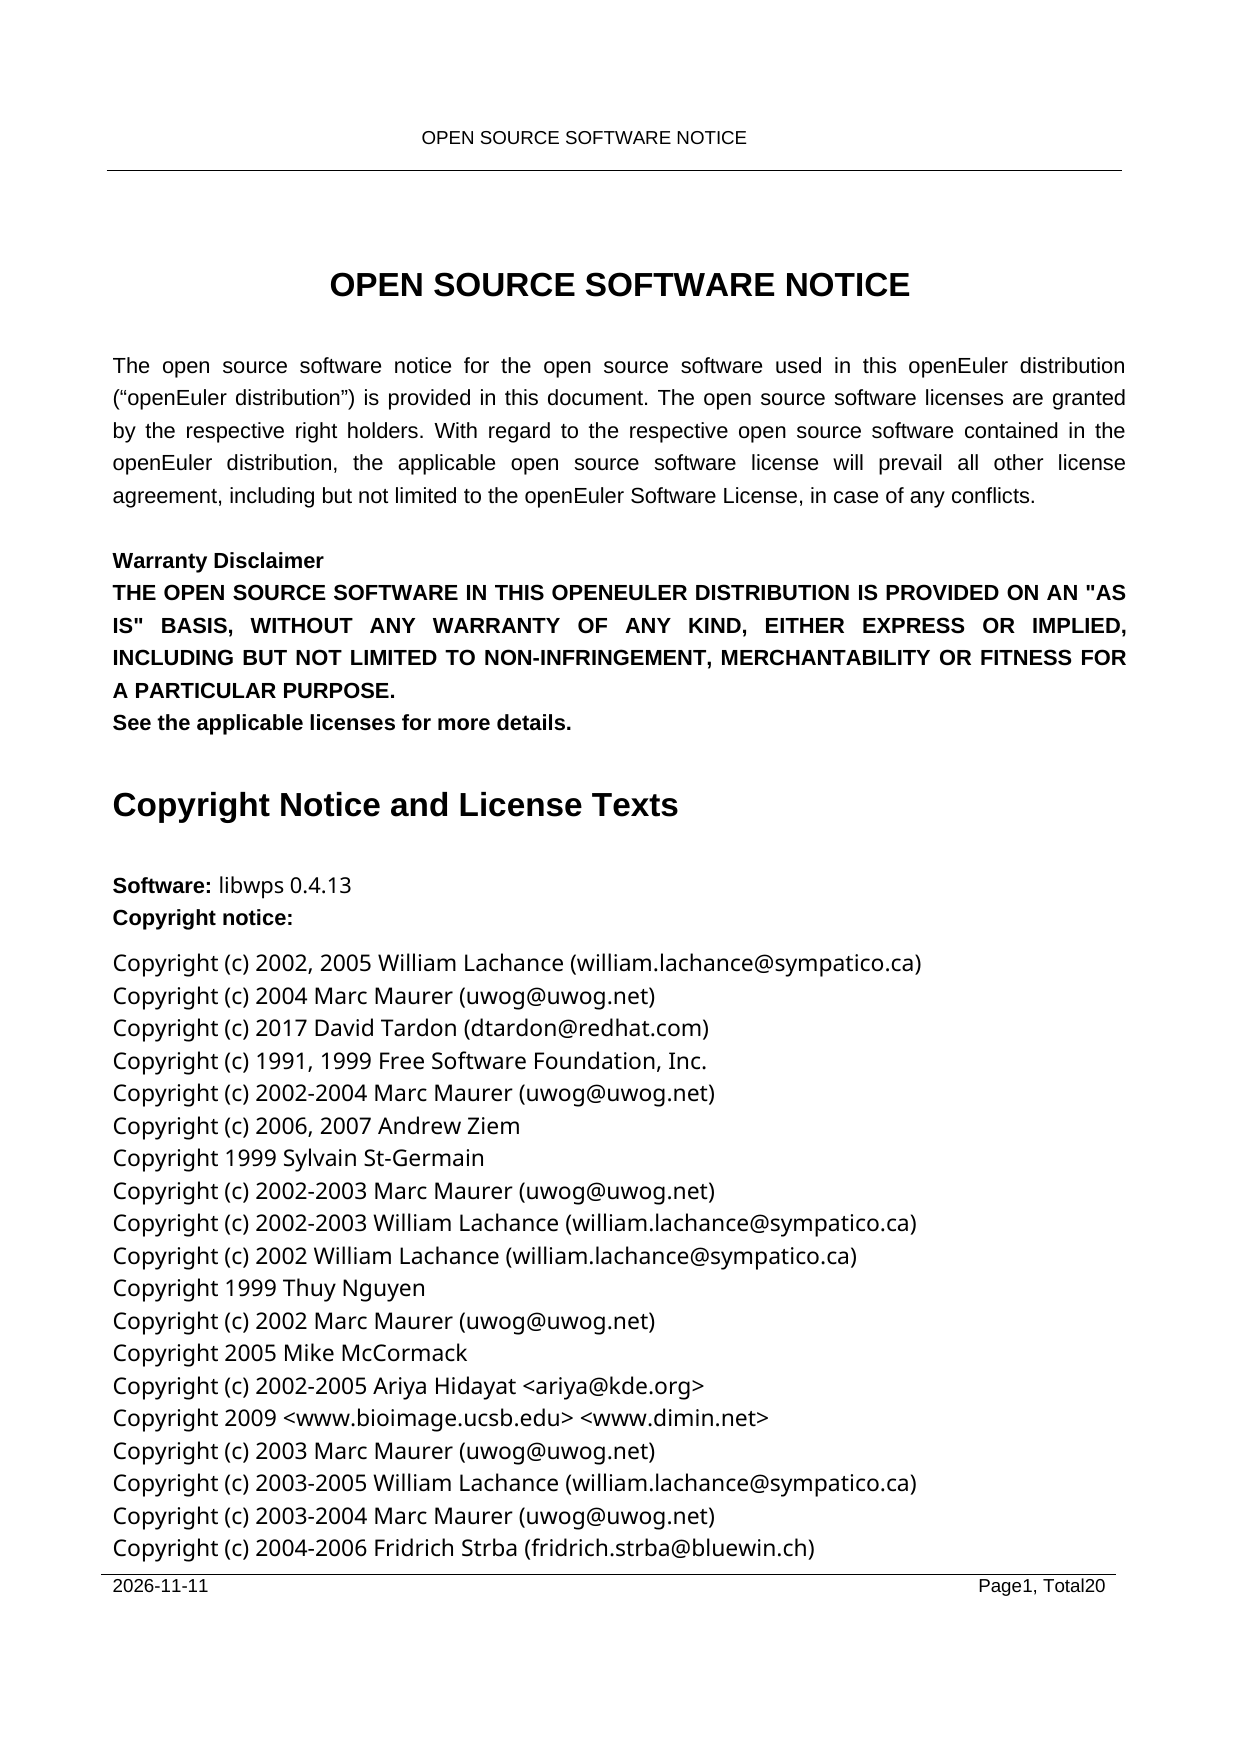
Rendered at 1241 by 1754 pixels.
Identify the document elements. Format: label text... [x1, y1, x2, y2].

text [112, 947, 1128, 1564]
title Software: libwps 0.4.13 [112, 869, 1128, 901]
text The open source software notice for the open source software used in this openEuler distribution (“openEuler distribution”) is provided in this document. The open source software licenses are granted by the respective right holders. With regard to the respective open source software contained in the openEuler distribution, the applicable open source software license will prevail all other license agreement, including but not limited to the openEuler Software License, in case of any conflicts. [112, 349, 1128, 511]
text Copyright notice: [112, 901, 1128, 934]
text OPEN SOURCE SOFTWARE NOTICE [112, 251, 1128, 316]
text THE OPEN SOURCE SOFTWARE IN THIS OPENEULER DISTRIBUTION IS PROVIDED ON AN "AS IS" BASIS, WITHOUT ANY WARRANTY OF ANY KIND, EITHER EXPRESS OR IMPLIED, INCLUDING BUT NOT LIMITED TO NON-INFRINGEMENT, MERCHANTABILITY OR FITNESS FOR A PARTICULAR PURPOSE. See the applicable licenses for more details. [112, 576, 1128, 739]
text Copyright Notice and License Texts [112, 771, 1128, 836]
text Warranty Disclaimer [112, 544, 1128, 576]
